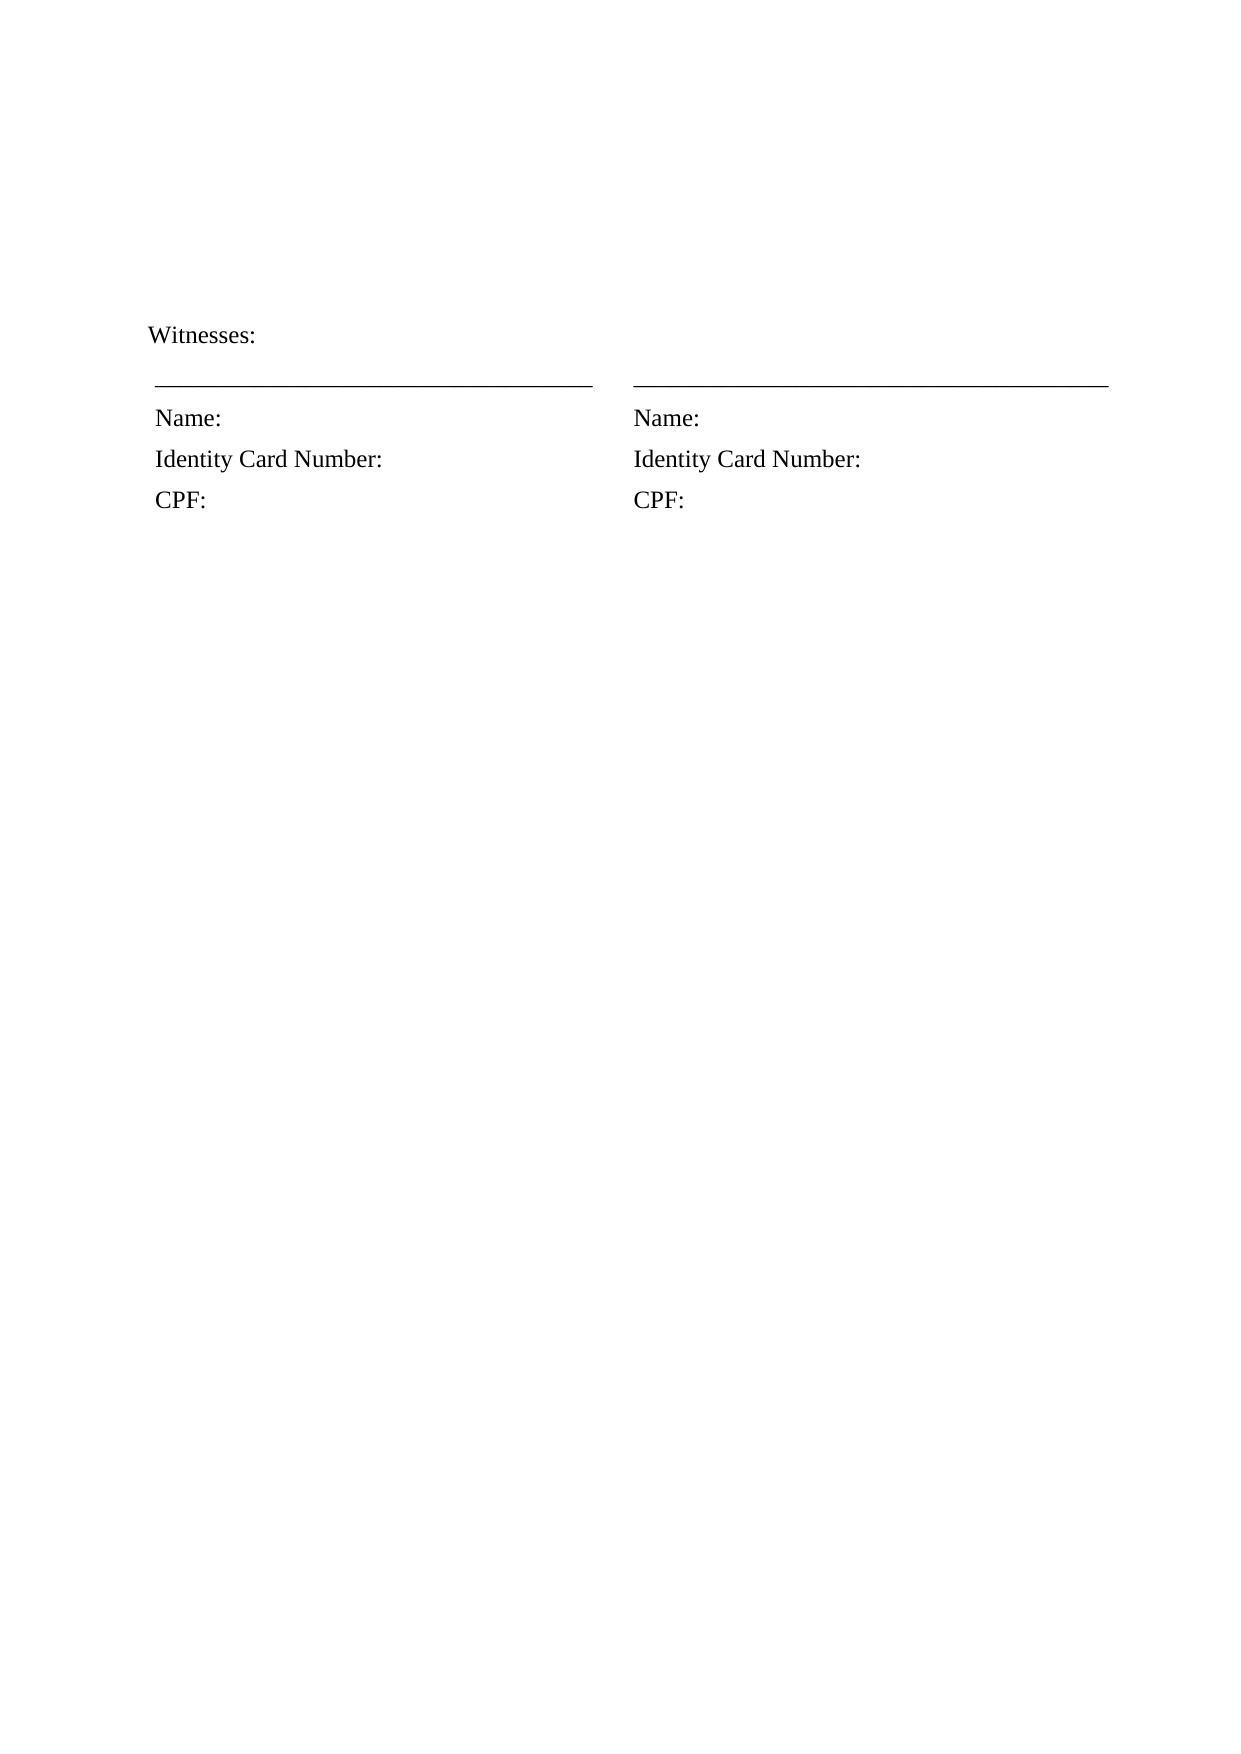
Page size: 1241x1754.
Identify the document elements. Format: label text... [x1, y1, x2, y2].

table_cell Name: [148, 390, 626, 431]
table_cell Identity Card Number: [626, 431, 1128, 473]
text Witnesses: [148, 320, 1128, 349]
table_header ______________________________________ [626, 349, 1128, 390]
table_cell Name: [626, 390, 1128, 431]
table_header ___________________________________ [148, 349, 626, 390]
table_cell Identity Card Number: [148, 431, 626, 473]
table_cell CPF: [626, 473, 1128, 514]
table_cell CPF: [148, 473, 626, 514]
